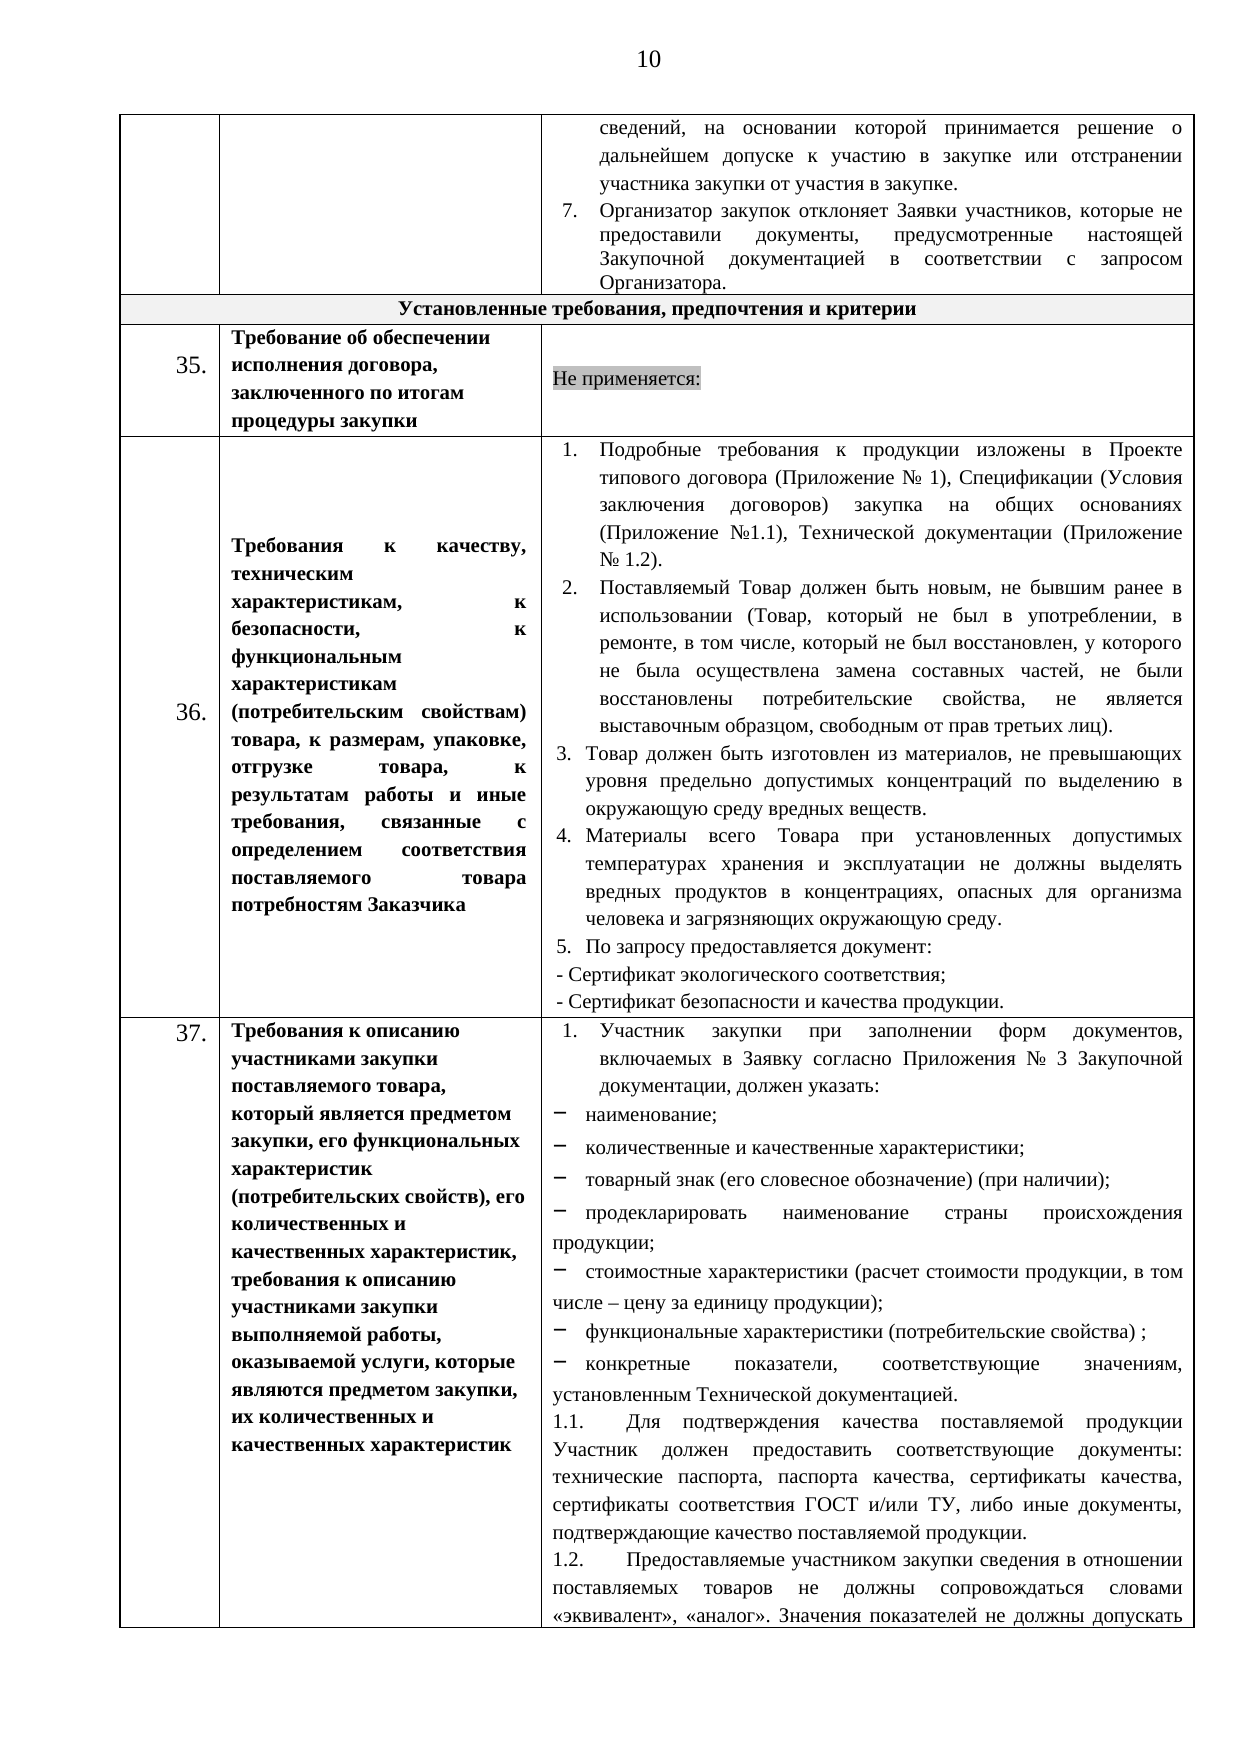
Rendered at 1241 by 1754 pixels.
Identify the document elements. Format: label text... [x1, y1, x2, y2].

table_cell Требования к качеству, техническим характеристикам, к безопасности, к функциональным характеристикам (потребительским свойствам) товара, к размерам, упаковке, отгрузке товара, к результатам работы и иные требования, связанные с определением соответствия поставляемого товара потребностям Заказчика [220, 437, 541, 1017]
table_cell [220, 115, 541, 294]
table_cell [121, 1018, 219, 1627]
table_cell [121, 437, 219, 1017]
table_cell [542, 115, 1193, 294]
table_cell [542, 1018, 1193, 1627]
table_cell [220, 1018, 541, 1627]
table_cell Не применяется: [542, 325, 1193, 436]
table_cell Требование об обеспечении исполнения договора, заключенного по итогам процедуры закупки [220, 325, 541, 436]
table_cell [121, 115, 219, 294]
table_cell Подробные требования к продукции изложены в Проекте типового договора (Приложение № 1), Спецификации (Условия заключения договоров) закупка на общих основаниях (Приложение №1.1), Технической документации (Приложение № 1.2). Поставляемый Товар должен быть новым, не бывшим ранее в использовании (Товар, который не был в употреблении, в ремонте, в том числе, который не был восстановлен, у которого не была осуществлена замена составных частей, не были восстановлены потребительские свойства, не является выставочным образцом, свободным от прав третьих лиц). Товар должен быть изготовлен из материалов, не превышающих уровня предельно допустимых концентраций по выделению в окружающую среду вредных веществ. Материалы всего Товара при установленных допустимых температурах хранения и эксплуатации не должны выделять вредных продуктов в концентрациях, опасных для организма человека и загрязняющих окружающую среду. По запросу предоставляется документ: - Сертификат экологического соответствия; - Сертификат безопасности и качества продукции. [542, 437, 1193, 1017]
table_cell Установленные требования, предпочтения и критерии [121, 295, 1193, 324]
table_cell [121, 325, 219, 436]
